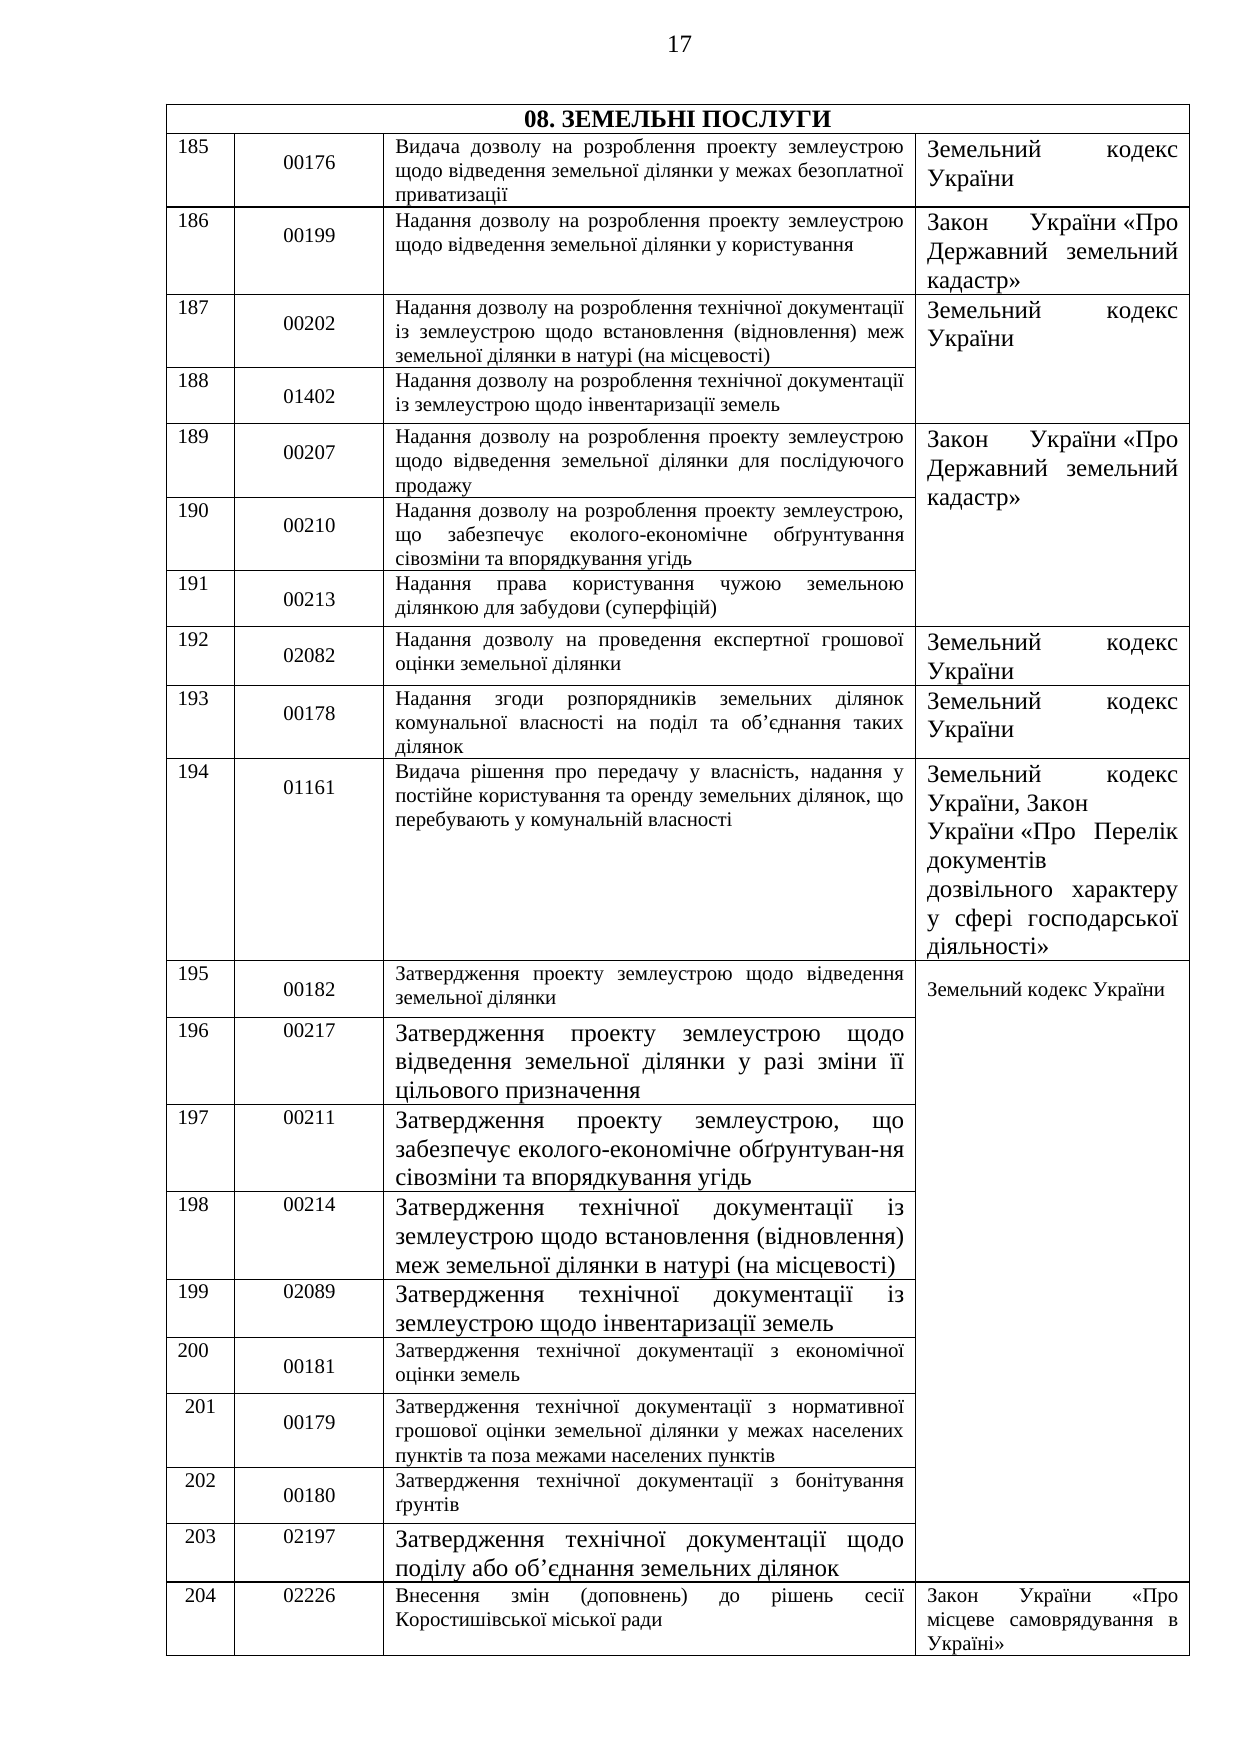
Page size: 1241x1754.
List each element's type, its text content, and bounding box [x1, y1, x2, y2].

table_cell 00182 [235, 961, 383, 1017]
table_cell Надання дозволу на розроблення проекту землеустрою щодо відведення земельної ділянки для послідуючого продажу [384, 424, 915, 497]
table_cell 00214 [235, 1192, 383, 1278]
table_cell 02082 [235, 627, 383, 685]
table_cell 00199 [235, 208, 383, 294]
table_cell 00179 [235, 1394, 383, 1467]
table_cell Закон України «Про Державний земельний кадастр» [916, 424, 1189, 626]
table_cell 189 [167, 424, 234, 497]
table_cell 192 [167, 627, 234, 685]
table_cell 198 [167, 1192, 234, 1278]
table_cell Затвердження технічної документації з бонітування ґрунтів [384, 1468, 915, 1523]
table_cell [916, 208, 1189, 294]
table_cell Надання згоди розпорядників земельних ділянок комунальної власності на поділ та об’єднання таких ділянок [384, 686, 915, 758]
table_cell 186 [167, 208, 234, 294]
table_cell 201 [167, 1394, 234, 1467]
table_cell Затвердження технічної документації із землеустрою щодо інвентаризації земель [384, 1280, 915, 1337]
table_cell Закон України «Про місцеве самоврядування в Україні» [916, 1583, 1189, 1655]
table_cell 194 [167, 759, 234, 960]
table_cell 191 [167, 571, 234, 626]
table_cell 00213 [235, 571, 383, 626]
table_cell 02226 [235, 1583, 383, 1655]
table_cell 197 [167, 1105, 234, 1191]
table_cell Надання дозволу на розроблення технічної документації із землеустрою щодо встановлення (відновлення) меж земельної ділянки в натурі (на місцевості) [384, 295, 915, 367]
table_cell 00180 [235, 1468, 383, 1523]
table_cell 00211 [235, 1105, 383, 1191]
table_cell 01402 [235, 368, 383, 423]
table_cell Надання дозволу на проведення експертної грошової оцінки земельної ділянки [384, 627, 915, 685]
table_cell Затвердження технічної документації щодо поділу або об’єднання земельних ділянок [384, 1524, 915, 1581]
table_cell 01161 [235, 759, 383, 960]
table_cell Земельний кодекс України, Закон України «Про Перелік документів дозвільного характеру у сфері господарської діяльності» [916, 759, 1189, 960]
table_cell Земельний кодекс України [916, 295, 1189, 423]
table_cell Надання дозволу на розроблення проекту землеустрою щодо відведення земельної ділянки у користування [384, 208, 915, 294]
table_cell 204 [167, 1583, 234, 1655]
table_cell Затвердження технічної документації з економічної оцінки земель [384, 1338, 915, 1393]
table_cell 190 [167, 498, 234, 570]
table_cell 00217 [235, 1018, 383, 1104]
table_cell Надання дозволу на розроблення проекту землеустрою, що забезпечує еколого-економічне обґрунтування сівозміни та впорядкування угідь [384, 498, 915, 570]
table_cell Затвердження технічної документації з нормативної грошової оцінки земельної ділянки у межах населених пунктів та поза межами населених пунктів [384, 1394, 915, 1467]
table_cell Видача дозволу на розроблення проекту землеустрою щодо відведення земельної ділянки у межах безоплатної приватизації [384, 134, 915, 206]
table_cell 00207 [235, 424, 383, 497]
table_cell Затвердження проекту землеустрою щодо відведення земельної ділянки у разі зміни її цільового призначення [384, 1018, 915, 1104]
table_cell 185 [167, 134, 234, 206]
table_cell 193 [167, 686, 234, 758]
table_cell 187 [167, 295, 234, 367]
table_cell 200 [167, 1338, 234, 1393]
table_cell Земельний кодекс України [916, 686, 1189, 758]
table_cell 203 [167, 1524, 234, 1581]
table_cell 00176 [235, 134, 383, 206]
table_cell Затвердження проекту землеустрою щодо відведення земельної ділянки [384, 961, 915, 1017]
table_cell Надання дозволу на розроблення технічної документації із землеустрою щодо інвентаризації земель [384, 368, 915, 423]
table_cell Надання права користування чужою земельною ділянкою для забудови (суперфіцій) [384, 571, 915, 626]
table_cell 08. ЗЕМЕЛЬНІ ПОСЛУГИ [167, 105, 1189, 133]
table_cell 00210 [235, 498, 383, 570]
table_cell Земельний кодекс України [916, 961, 1189, 1581]
table_cell 195 [167, 961, 234, 1017]
table_cell Внесення змін (доповнень) до рішень сесії Коростишівської міської ради [384, 1583, 915, 1655]
table_cell 02089 [235, 1280, 383, 1337]
table_cell 202 [167, 1468, 234, 1523]
table_cell 00181 [235, 1338, 383, 1393]
table_cell 00202 [235, 295, 383, 367]
table_cell 00178 [235, 686, 383, 758]
table_cell 199 [167, 1280, 234, 1337]
table_cell 02197 [235, 1524, 383, 1581]
table_cell Видача рішення про передачу у власність, надання у постійне користування та оренду земельних ділянок, що перебувають у комунальній власності [384, 759, 915, 960]
table_cell Земельний кодекс України [916, 627, 1189, 685]
table_cell Земельний кодекс України [916, 134, 1189, 206]
table_cell Затвердження технічної документації із землеустрою щодо встановлення (відновлення) меж земельної ділянки в натурі (на місцевості) [384, 1192, 915, 1278]
table_cell 188 [167, 368, 234, 423]
table_cell Затвердження проекту землеустрою, що забезпечує еколого-економічне обґрунтуван-ня сівозміни та впорядкування угідь [384, 1105, 915, 1191]
table_cell 196 [167, 1018, 234, 1104]
